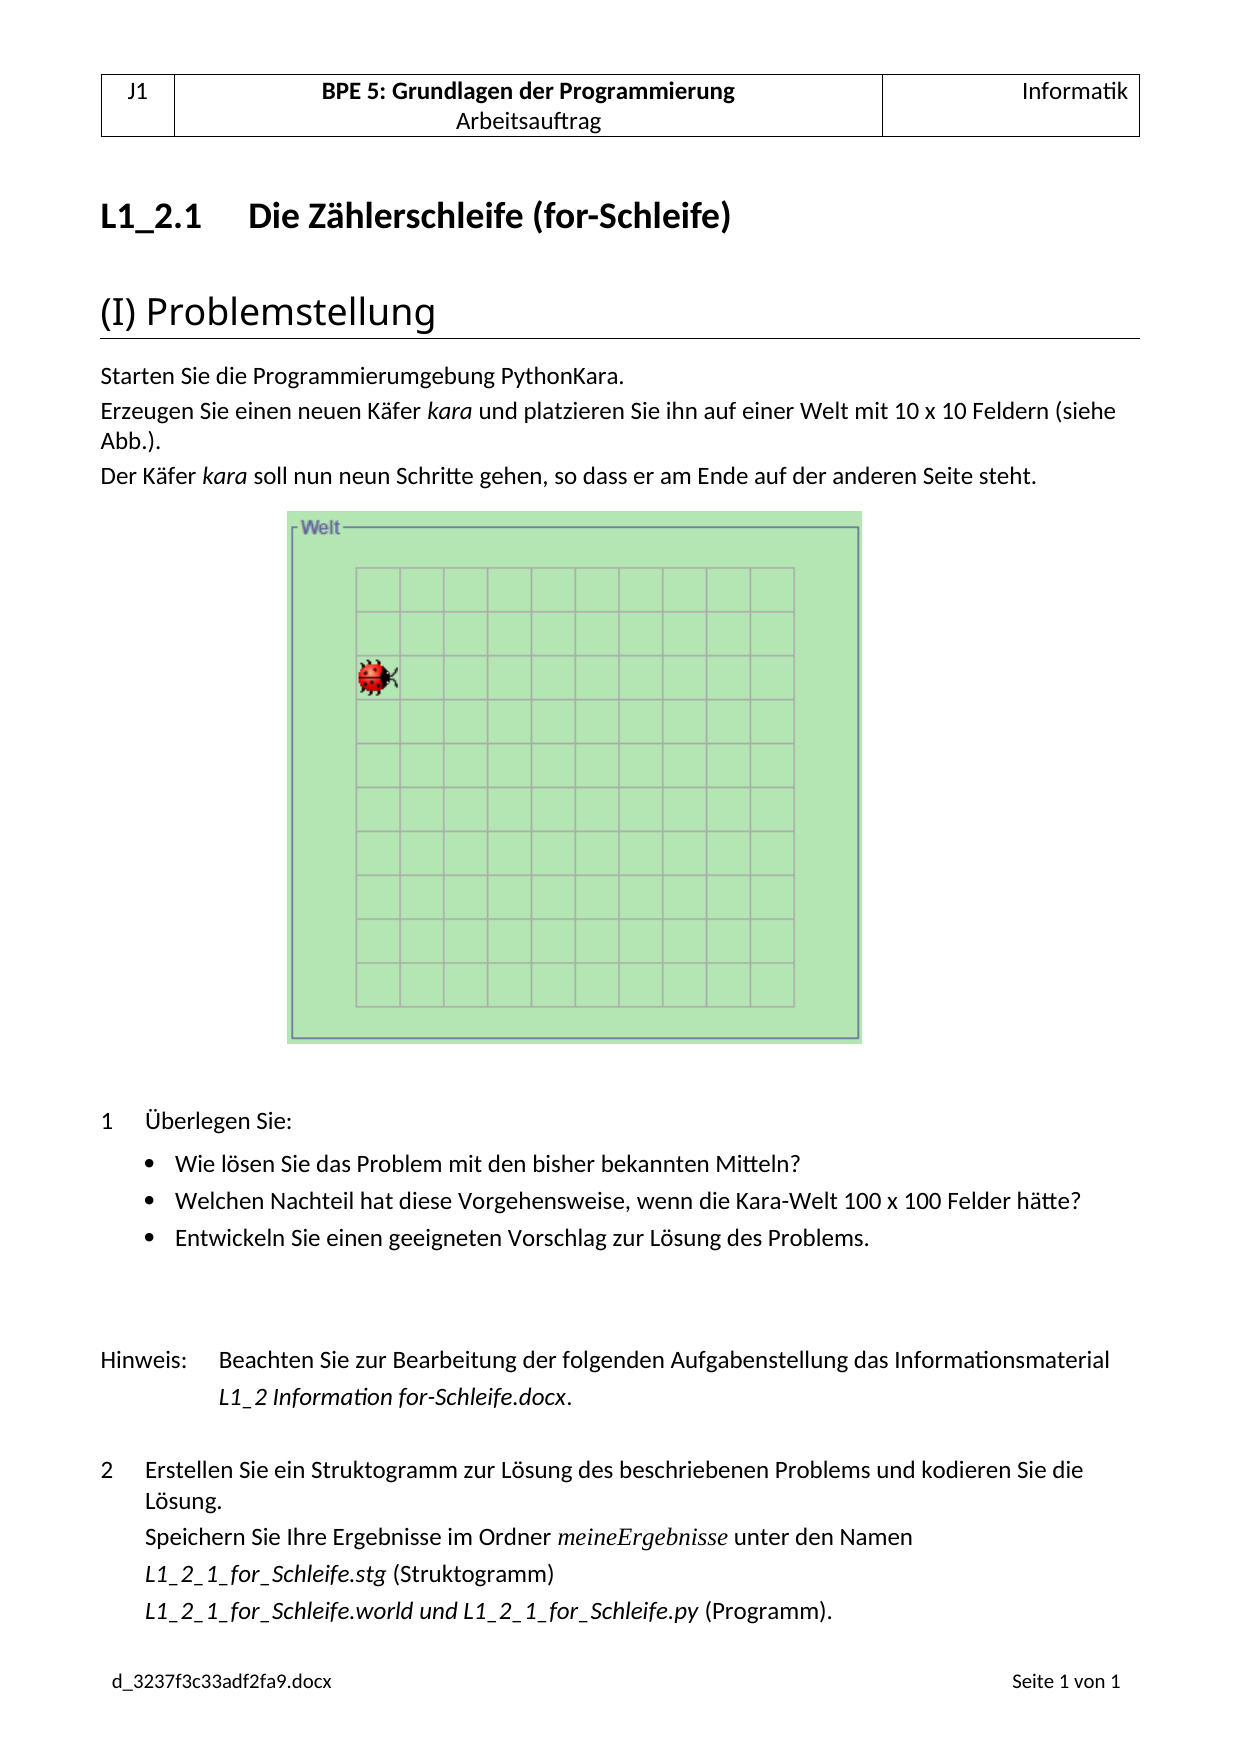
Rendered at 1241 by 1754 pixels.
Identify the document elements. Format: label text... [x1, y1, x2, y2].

text Speichern Sie Ihre Ergebnisse im Ordner meineErgebnisse unter den Namen [145, 1522, 1089, 1552]
text L1_2 Information for-Schleife.docx. [218, 1381, 1140, 1411]
text Der Käfer kara soll nun neun Schritte gehen, so dass er am Ende auf der anderen Seite steht. [100, 460, 1140, 491]
subtitle L1_2.1 Die Zählerschleife (for-Schleife) [100, 192, 1140, 238]
text (I) Problemstellung [100, 285, 1140, 338]
text 2 Erstellen Sie ein Struktogramm zur Lösung des beschriebenen Problems und kodieren Sie die Lösung. [100, 1454, 1090, 1515]
list Welchen Nachteil hat diese Vorgehensweise, wenn die Kara-Welt 100 x 100 Felder hätte? [145, 1185, 1140, 1216]
text 1 Überlegen Sie: [100, 1105, 1140, 1136]
text Hinweis: Beachten Sie zur Bearbeitung der folgenden Aufgabenstellung das Informationsmaterial [100, 1344, 1140, 1374]
picture [287, 511, 862, 1042]
text Starten Sie die Programmierumgebung PythonKara. [100, 360, 1140, 391]
text L1_2_1_for_Schleife.world und L1_2_1_for_Schleife.py (Programm). [145, 1595, 1089, 1626]
list Entwickeln Sie einen geeigneten Vorschlag zur Lösung des Problems. [145, 1222, 1140, 1252]
text Erzeugen Sie einen neuen Käfer kara und platzieren Sie ihn auf einer Welt mit 10 x 10 Feldern (siehe Abb.). [100, 395, 1149, 456]
text L1_2_1_for_Schleife.stg (Struktogramm) [145, 1558, 1089, 1589]
list Wie lösen Sie das Problem mit den bisher bekannten Mitteln? [145, 1148, 1140, 1179]
